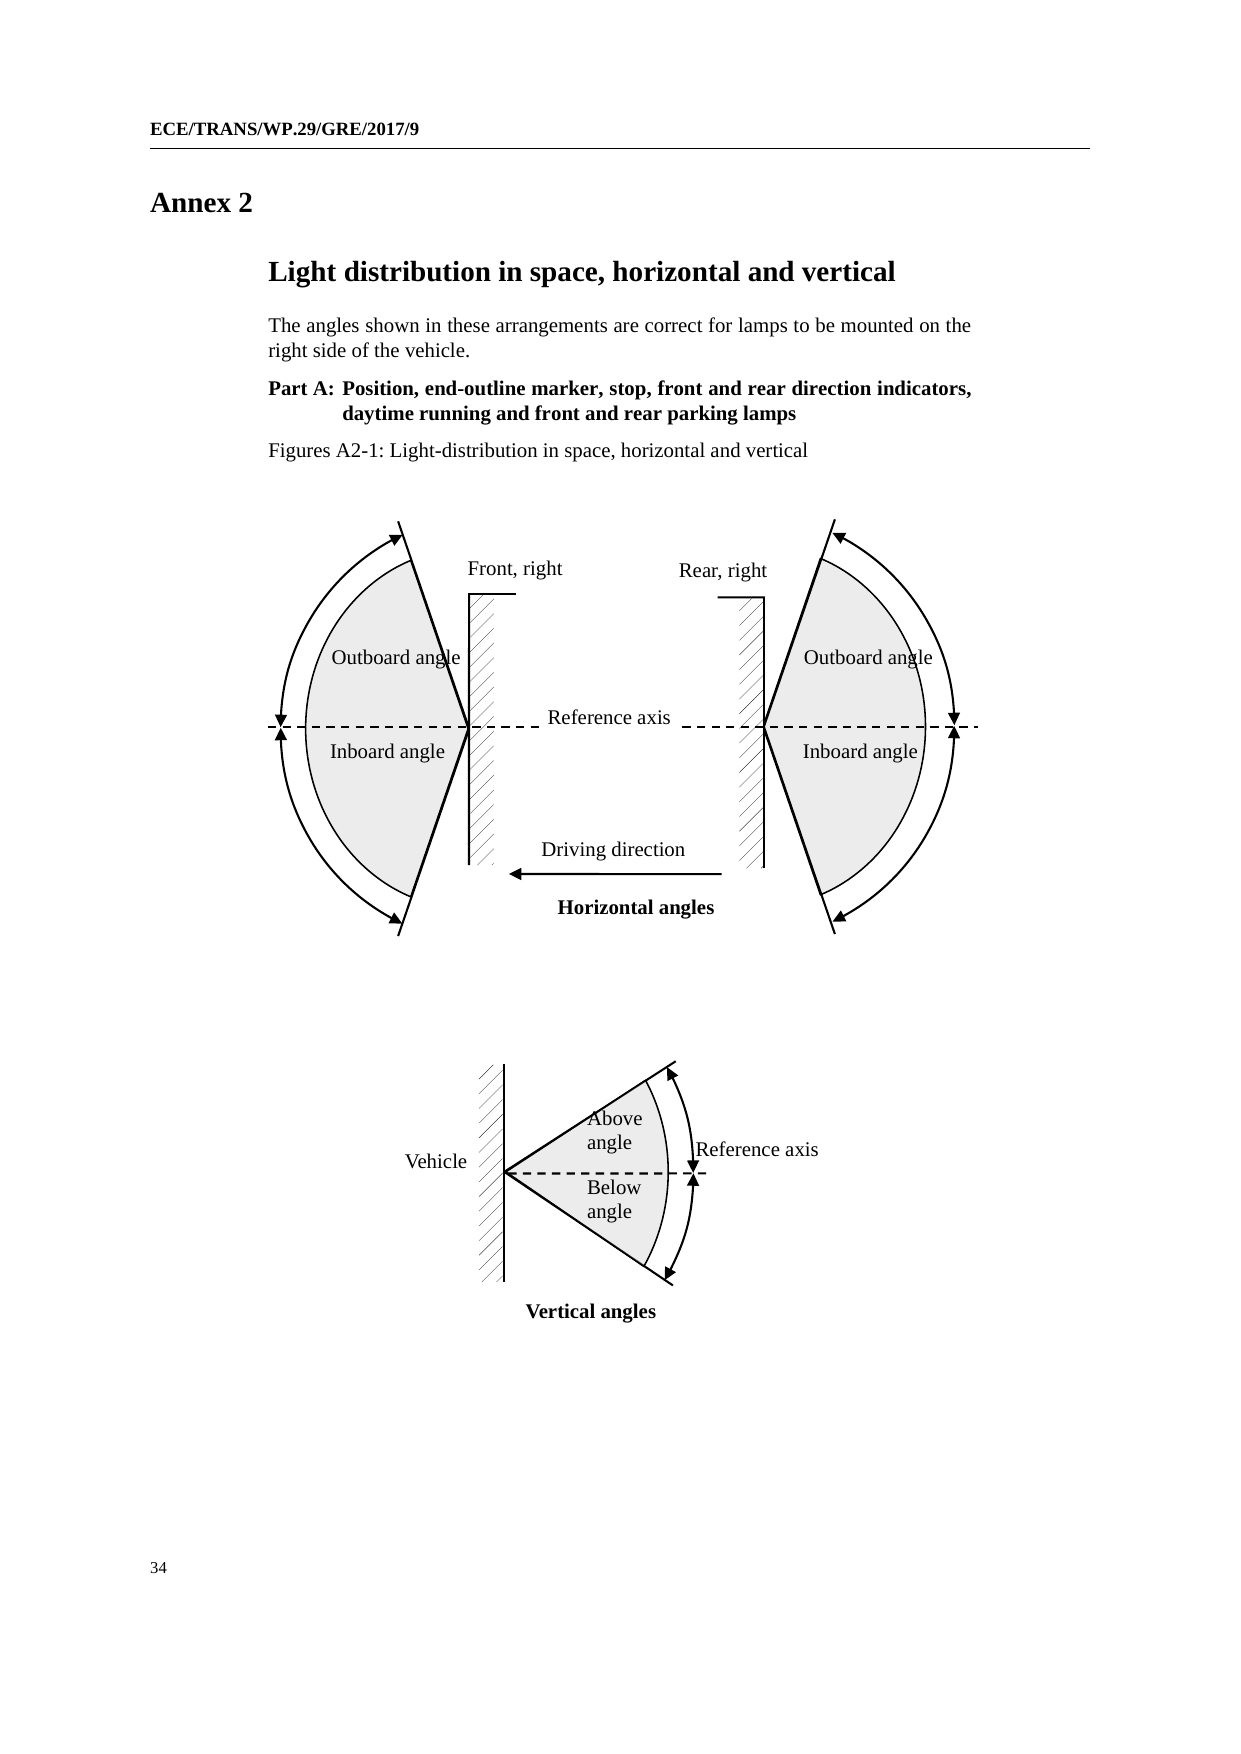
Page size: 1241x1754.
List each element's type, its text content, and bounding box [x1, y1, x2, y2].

text Light distribution in space, horizontal and vertical [150, 256, 972, 287]
text Annex 2 [150, 187, 972, 219]
text Part A: Position, end-outline marker, stop, front and rear direction indicators, daytime running and front and rear parking lamps [268, 375, 972, 425]
text The angles shown in these arrangements are correct for lamps to be mounted on the right side of the vehicle. [268, 312, 972, 362]
text Figures A2-1: Light-distribution in space, horizontal and vertical [268, 437, 1090, 462]
